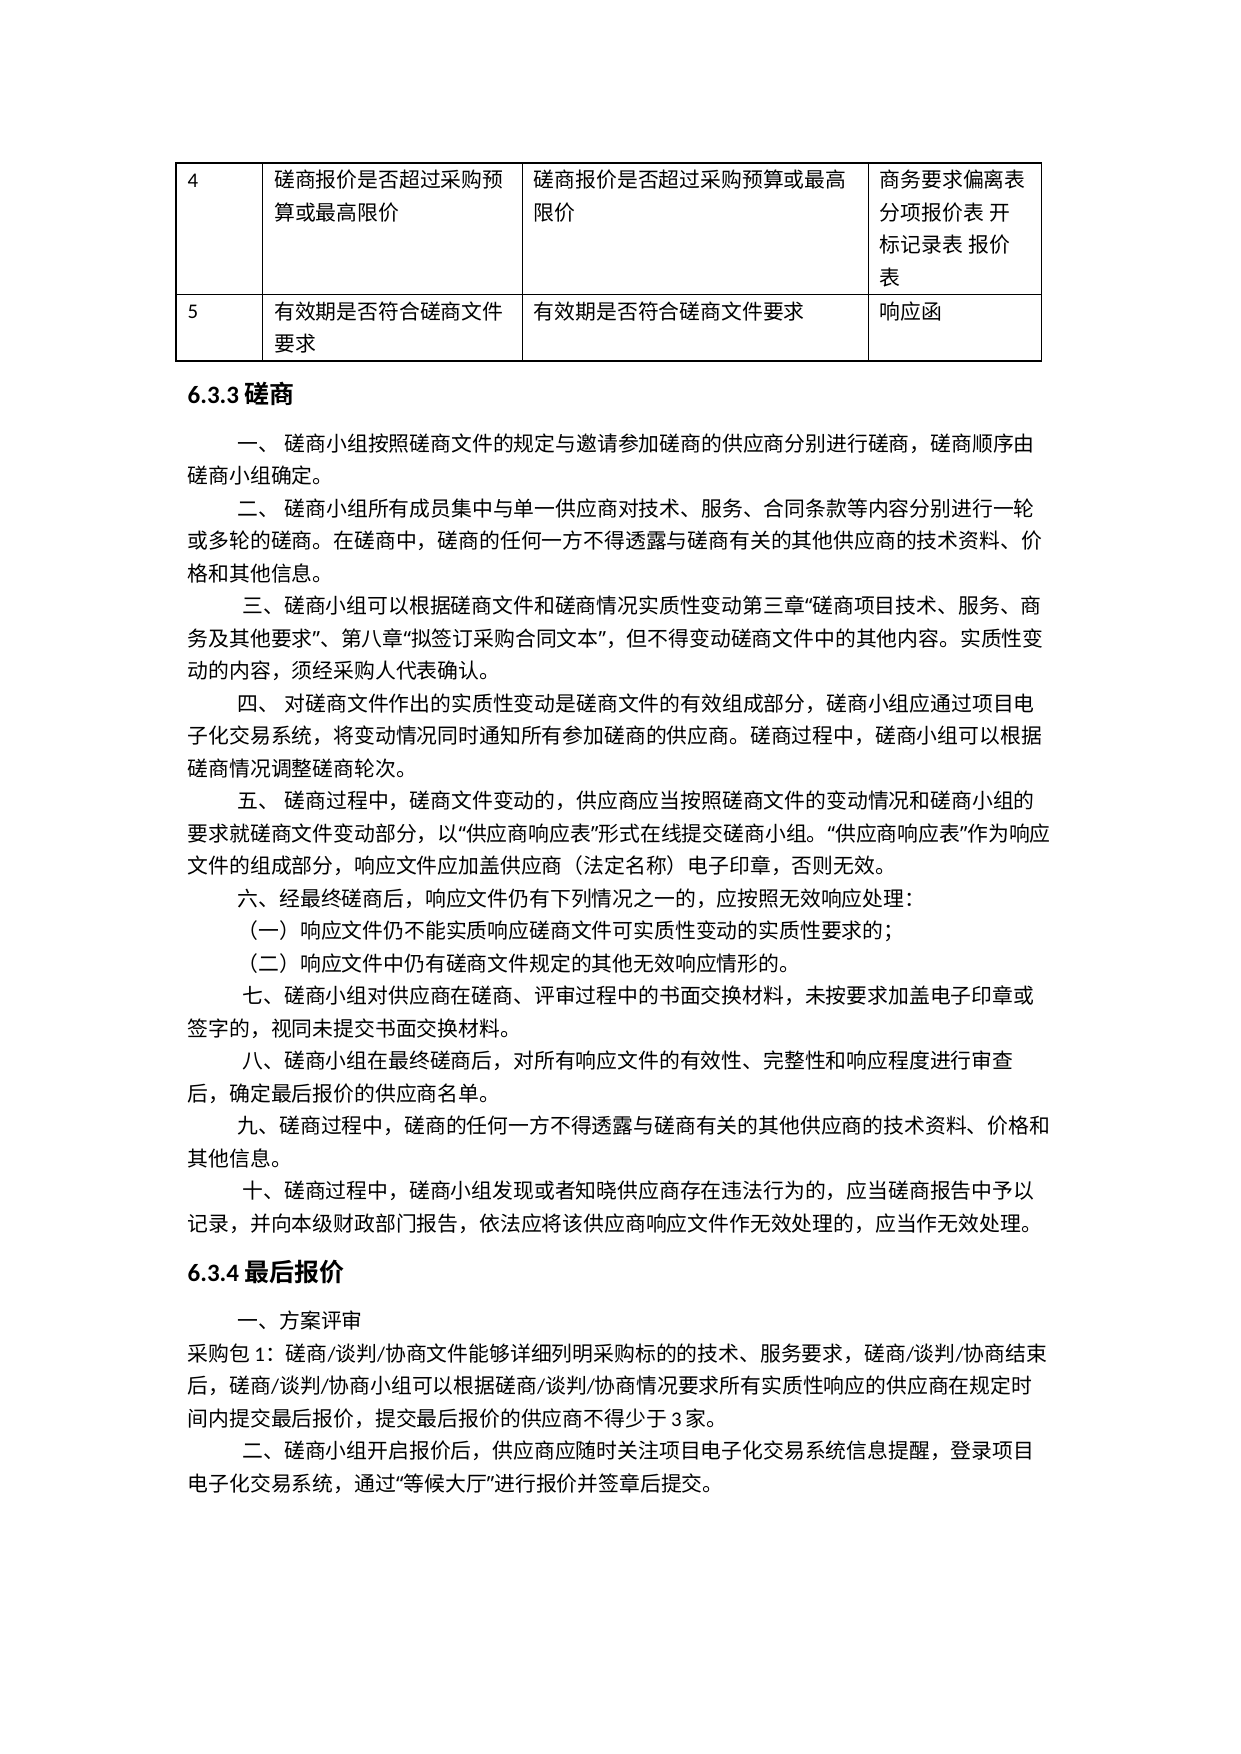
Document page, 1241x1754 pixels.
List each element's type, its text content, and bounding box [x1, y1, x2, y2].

table_cell 4 [177, 164, 262, 293]
table_cell 5 [177, 295, 262, 360]
table_cell 磋商报价是否超过采购预算或最高限价 [263, 164, 522, 293]
text 四、 对磋商文件作出的实质性变动是磋商文件的有效组成部分，磋商小组应通过项目电子化交易系统，将变动情况同时通知所有参加磋商的供应商。磋商过程中，磋商小组可以根据磋商情况调整磋商轮次。 [187, 687, 1053, 784]
table_cell 有效期是否符合磋商文件要求 [523, 295, 868, 360]
text 九、磋商过程中，磋商的任何一方不得透露与磋商有关的其他供应商的技术资料、价格和其他信息。 [187, 1109, 1053, 1174]
table_cell 磋商报价是否超过采购预算或最高限价 [523, 164, 868, 293]
text 十、磋商过程中，磋商小组发现或者知晓供应商存在违法行为的，应当磋商报告中予以记录，并向本级财政部门报告，依法应将该供应商响应文件作无效处理的，应当作无效处理。 [187, 1174, 1053, 1239]
text 一、 磋商小组按照磋商文件的规定与邀请参加磋商的供应商分别进行磋商，磋商顺序由磋商小组确定。 [187, 427, 1053, 492]
text 采购包1：磋商/谈判/协商文件能够详细列明采购标的的技术、服务要求，磋商/谈判/协商结束后，磋商/谈判/协商小组可以根据磋商/谈判/协商情况要求所有实质性响应的供应商在规定时间内提交最后报价，提交最后报价的供应商不得少于3家。 [187, 1337, 1053, 1434]
text 6.3.4最后报价 [187, 1239, 1053, 1304]
text 五、 磋商过程中，磋商文件变动的，供应商应当按照磋商文件的变动情况和磋商小组的要求就磋商文件变动部分，以“供应商响应表”形式在线提交磋商小组。“供应商响应表”作为响应文件的组成部分，响应文件应加盖供应商（法定名称）电子印章，否则无效。 [187, 784, 1053, 882]
text 一、方案评审 [187, 1304, 1053, 1337]
table_cell 有效期是否符合磋商文件要求 [263, 295, 522, 360]
text （一）响应文件仍不能实质响应磋商文件可实质性变动的实质性要求的； [187, 914, 1053, 947]
text 二、 磋商小组所有成员集中与单一供应商对技术、服务、合同条款等内容分别进行一轮或多轮的磋商。在磋商中，磋商的任何一方不得透露与磋商有关的其他供应商的技术资料、价格和其他信息。 [187, 492, 1053, 589]
text 八、磋商小组在最终磋商后，对所有响应文件的有效性、完整性和响应程度进行审查后，确定最后报价的供应商名单。 [187, 1044, 1053, 1109]
table_cell 响应函 [869, 295, 1041, 360]
text 6.3.3磋商 [187, 362, 1053, 427]
text 二、磋商小组开启报价后，供应商应随时关注项目电子化交易系统信息提醒，登录项目电子化交易系统，通过“等候大厅”进行报价并签章后提交。 [187, 1434, 1053, 1499]
text 七、磋商小组对供应商在磋商、评审过程中的书面交换材料，未按要求加盖电子印章或签字的，视同未提交书面交换材料。 [187, 979, 1053, 1044]
text 三、磋商小组可以根据磋商文件和磋商情况实质性变动第三章“磋商项目技术、服务、商务及其他要求”、第八章“拟签订采购合同文本”，但不得变动磋商文件中的其他内容。实质性变动的内容，须经采购人代表确认。 [187, 589, 1053, 687]
text （二）响应文件中仍有磋商文件规定的其他无效响应情形的。 [187, 947, 1053, 979]
text 六、经最终磋商后，响应文件仍有下列情况之一的，应按照无效响应处理： [187, 882, 1053, 914]
table_cell 商务要求偏离表 分项报价表 开标记录表 报价表 [869, 164, 1041, 293]
